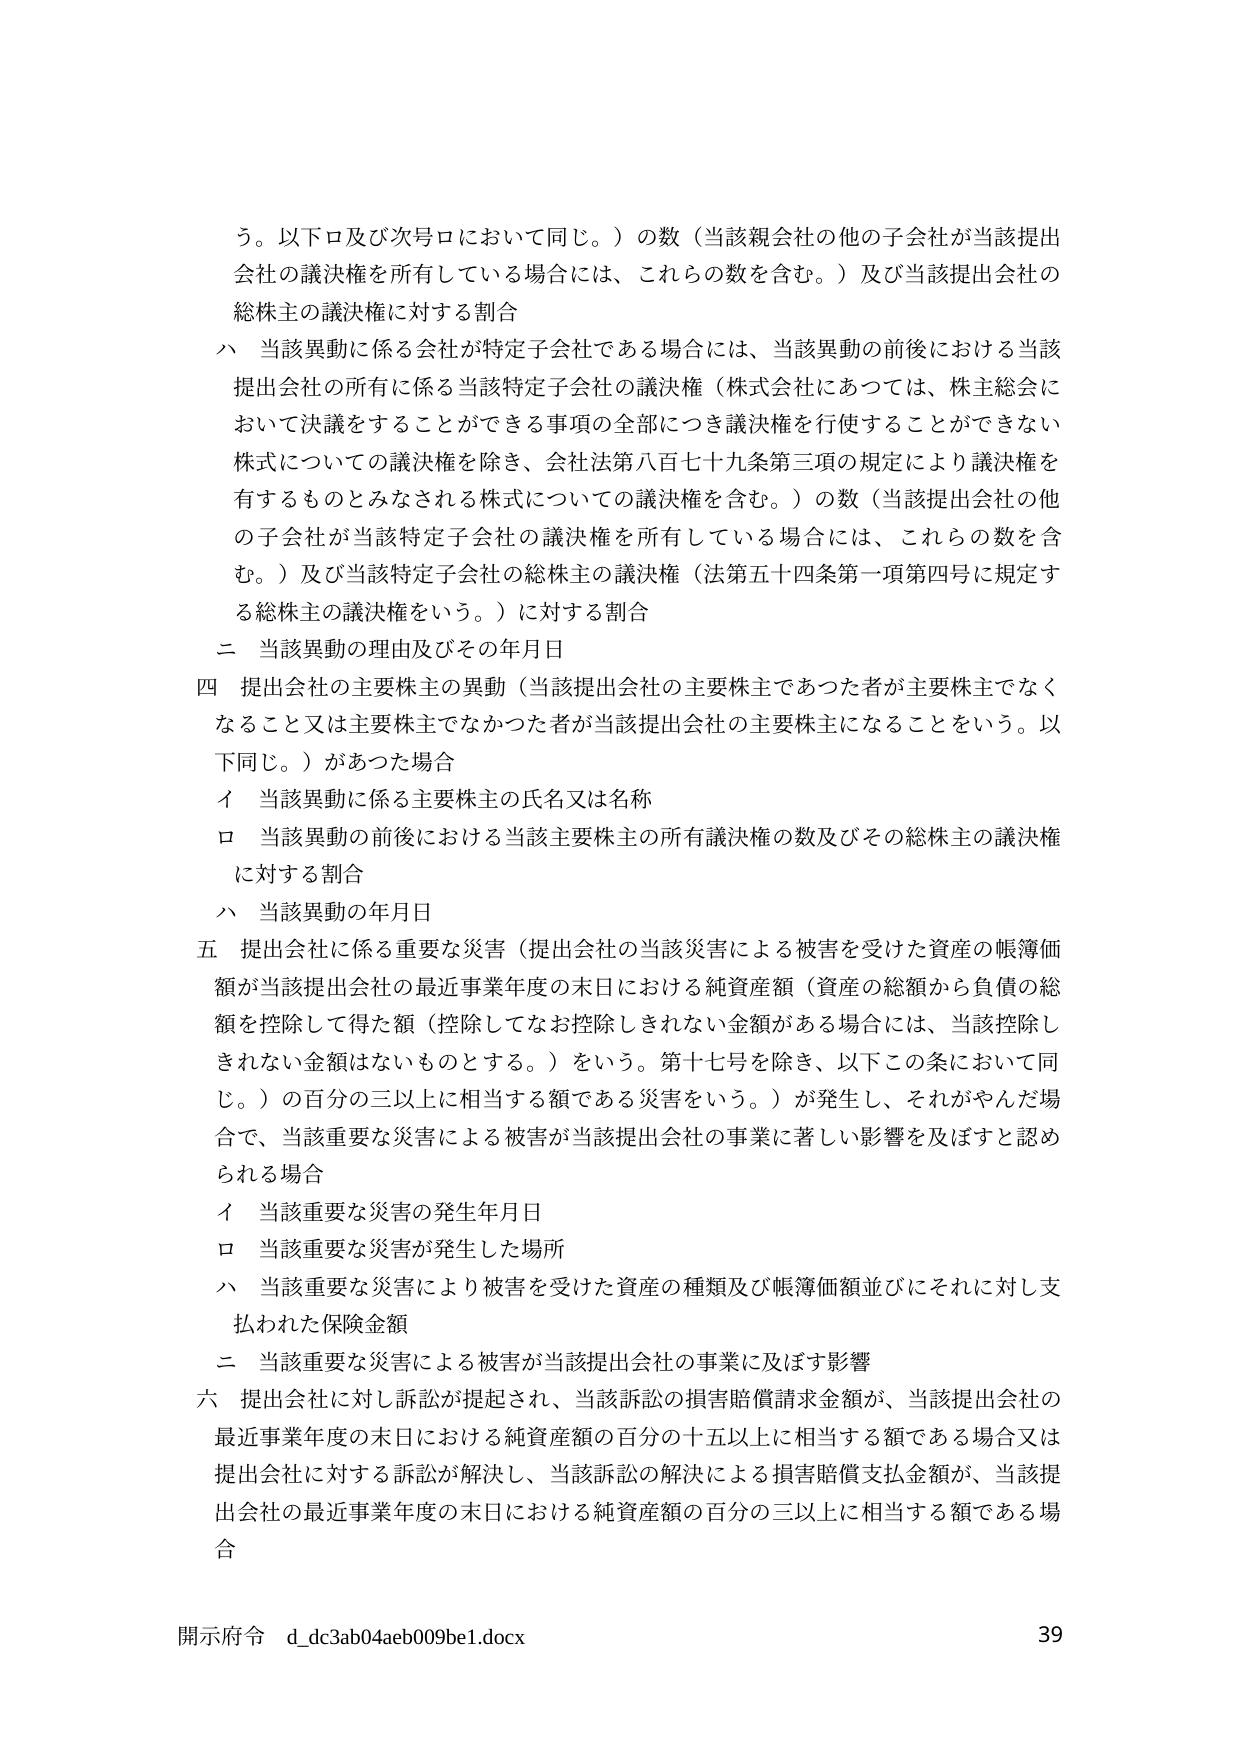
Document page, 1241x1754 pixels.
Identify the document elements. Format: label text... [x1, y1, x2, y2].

text ハ 当該重要な災害により被害を受けた資産の種類及び帳簿価額並びにそれに対し支払われた保険金額 [215, 1267, 1063, 1342]
text ロ 当該異動の前後における当該主要株主の所有議決権の数及びその総株主の議決権に対する割合 [215, 817, 1063, 892]
text ハ 当該異動の年月日 [215, 892, 1063, 929]
text 六 提出会社に対し訴訟が提起され、当該訴訟の損害賠償請求金額が、当該提出会社の最近事業年度の末日における純資産額の百分の十五以上に相当する額である場合又は提出会社に対する訴訟が解決し、当該訴訟の解決による損害賠償支払金額が、当該提出会社の最近事業年度の末日における純資産額の百分の三以上に相当する額である場合 [196, 1379, 1063, 1567]
text イ 当該重要な災害の発生年月日 [215, 1192, 1063, 1229]
text ニ 当該重要な災害による被害が当該提出会社の事業に及ぼす影響 [215, 1342, 1063, 1379]
text ニ 当該異動の理由及びその年月日 [215, 629, 1063, 667]
text イ 当該異動に係る主要株主の氏名又は名称 [215, 779, 1063, 817]
text ロ 当該重要な災害が発生した場所 [215, 1229, 1063, 1267]
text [215, 217, 1063, 329]
text ハ 当該異動に係る会社が特定子会社である場合には、当該異動の前後における当該提出会社の所有に係る当該特定子会社の議決権（株式会社にあつては、株主総会において決議をすることができる事項の全部につき議決権を行使することができない株式についての議決権を除き、会社法第八百七十九条第三項の規定により議決権を有するものとみなされる株式についての議決権を含む。）の数（当該提出会社の他の子会社が当該特定子会社の議決権を所有している場合には、これらの数を含む。）及び当該特定子会社の総株主の議決権（法第五十四条第一項第四号に規定する総株主の議決権をいう。）に対する割合 [215, 329, 1063, 629]
text 五 提出会社に係る重要な災害（提出会社の当該災害による被害を受けた資産の帳簿価額が当該提出会社の最近事業年度の末日における純資産額（資産の総額から負債の総額を控除して得た額（控除してなお控除しきれない金額がある場合には、当該控除しきれない金額はないものとする。）をいう。第十七号を除き、以下この条において同じ。）の百分の三以上に相当する額である災害をいう。）が発生し、それがやんだ場合で、当該重要な災害による被害が当該提出会社の事業に著しい影響を及ぼすと認められる場合 [196, 929, 1063, 1192]
text 四 提出会社の主要株主の異動（当該提出会社の主要株主であつた者が主要株主でなくなること又は主要株主でなかつた者が当該提出会社の主要株主になることをいう。以下同じ。）があつた場合 [196, 667, 1063, 779]
